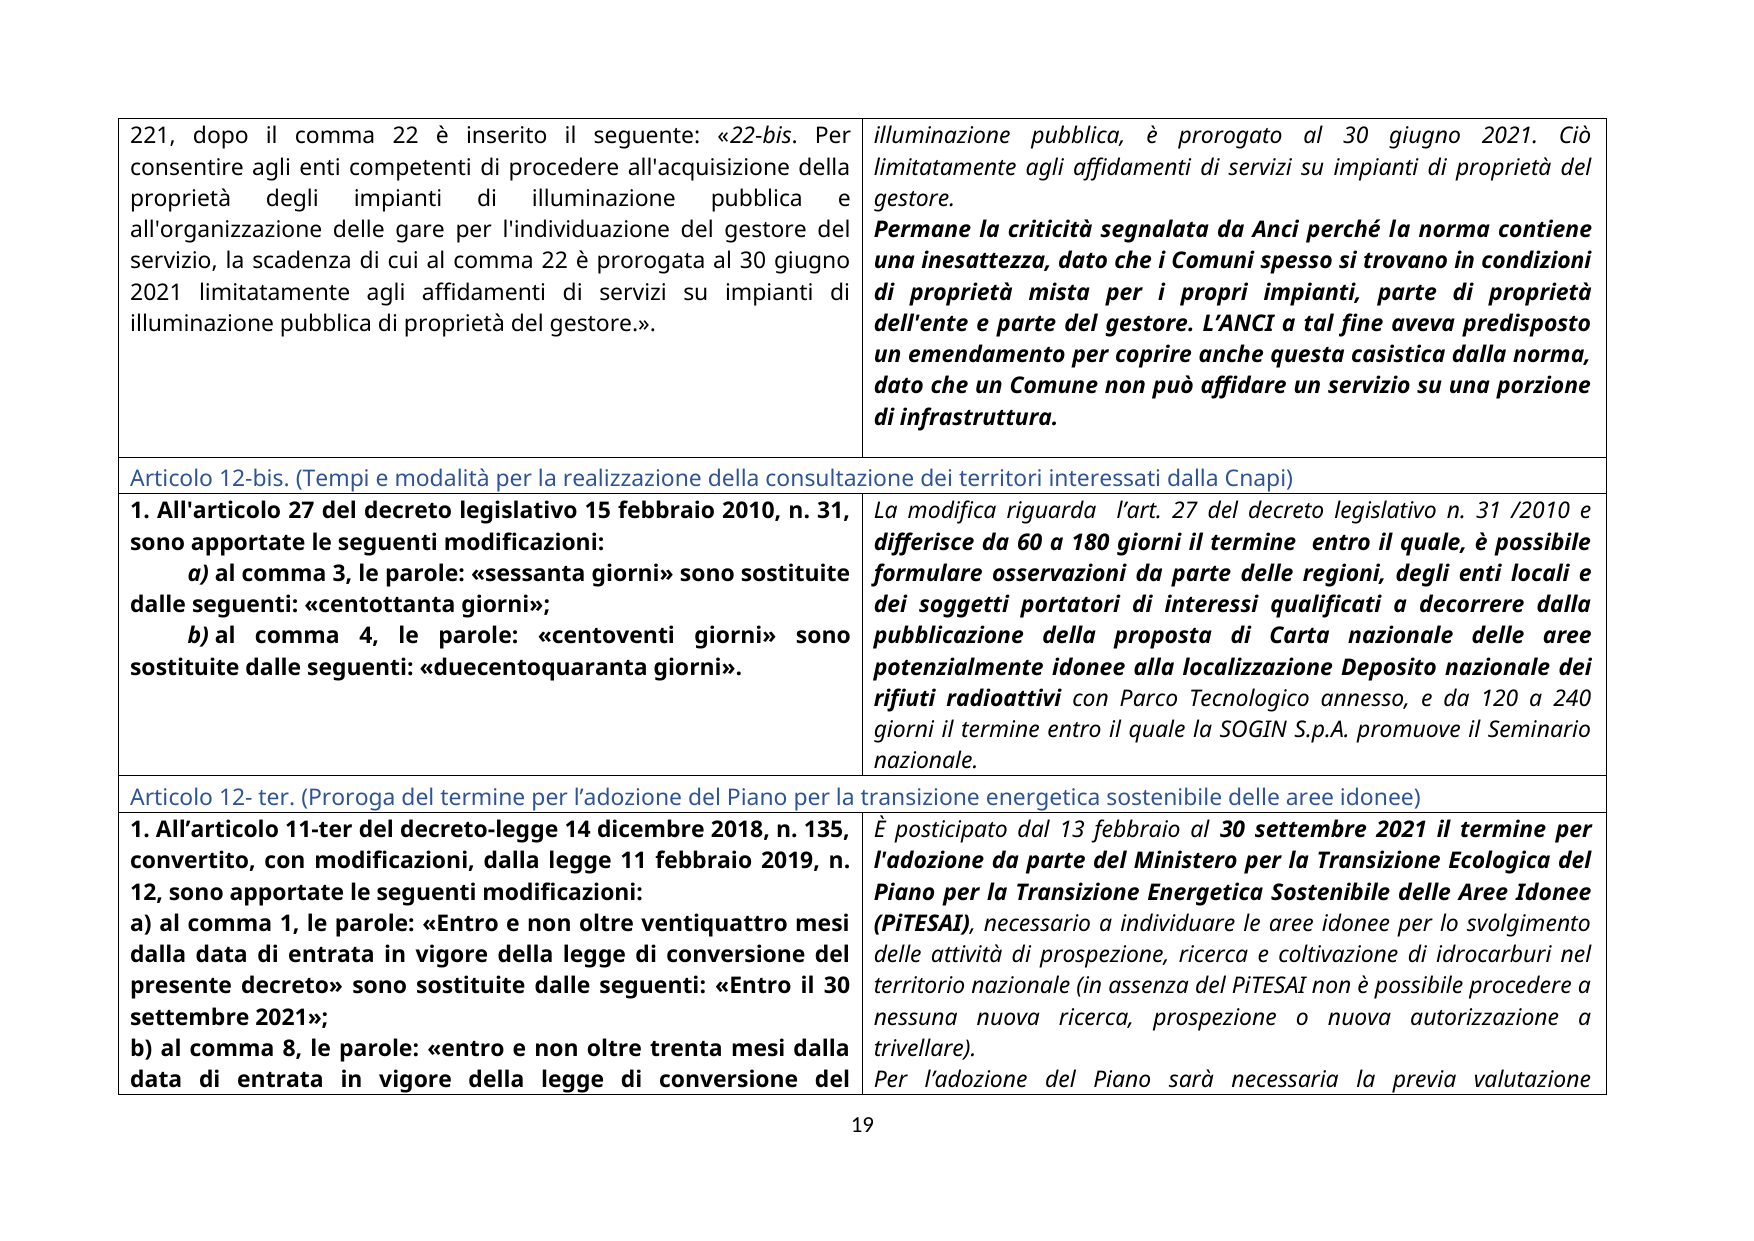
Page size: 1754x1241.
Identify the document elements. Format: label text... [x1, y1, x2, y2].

table_cell La modifica riguarda l’art. 27 del decreto legislativo n. 31 /2010 e differisce da 60 a 180 giorni il termine entro il quale, è possibile formulare osservazioni da parte delle regioni, degli enti locali e dei soggetti portatori di interessi qualificati a decorrere dalla pubblicazione della proposta di Carta nazionale delle aree potenzialmente idonee alla localizzazione Deposito nazionale dei rifiuti radioattivi con Parco Tecnologico annesso, e da 120 a 240 giorni il termine entro il quale la SOGIN S.p.A. promuove il Seminario nazionale. [863, 494, 1606, 775]
table_cell Articolo 12-bis. (Tempi e modalità per la realizzazione della consultazione dei territori interessati dalla Cnapi) [119, 458, 1606, 493]
table_cell Articolo 12- ter. (Proroga del termine per l’adozione del Piano per la transizione energetica sostenibile delle aree idonee) [119, 776, 1606, 812]
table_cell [863, 813, 1606, 1094]
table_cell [119, 813, 862, 1094]
table_cell 1. All'articolo 27 del decreto legislativo 15 febbraio 2010, n. 31, sono apportate le seguenti modificazioni: a) al comma 3, le parole: «sessanta giorni» sono sostituite dalle seguenti: «centottanta giorni»; b) al comma 4, le parole: «centoventi giorni» sono sostituite dalle seguenti: «duecentoquaranta giorni». [119, 494, 862, 775]
